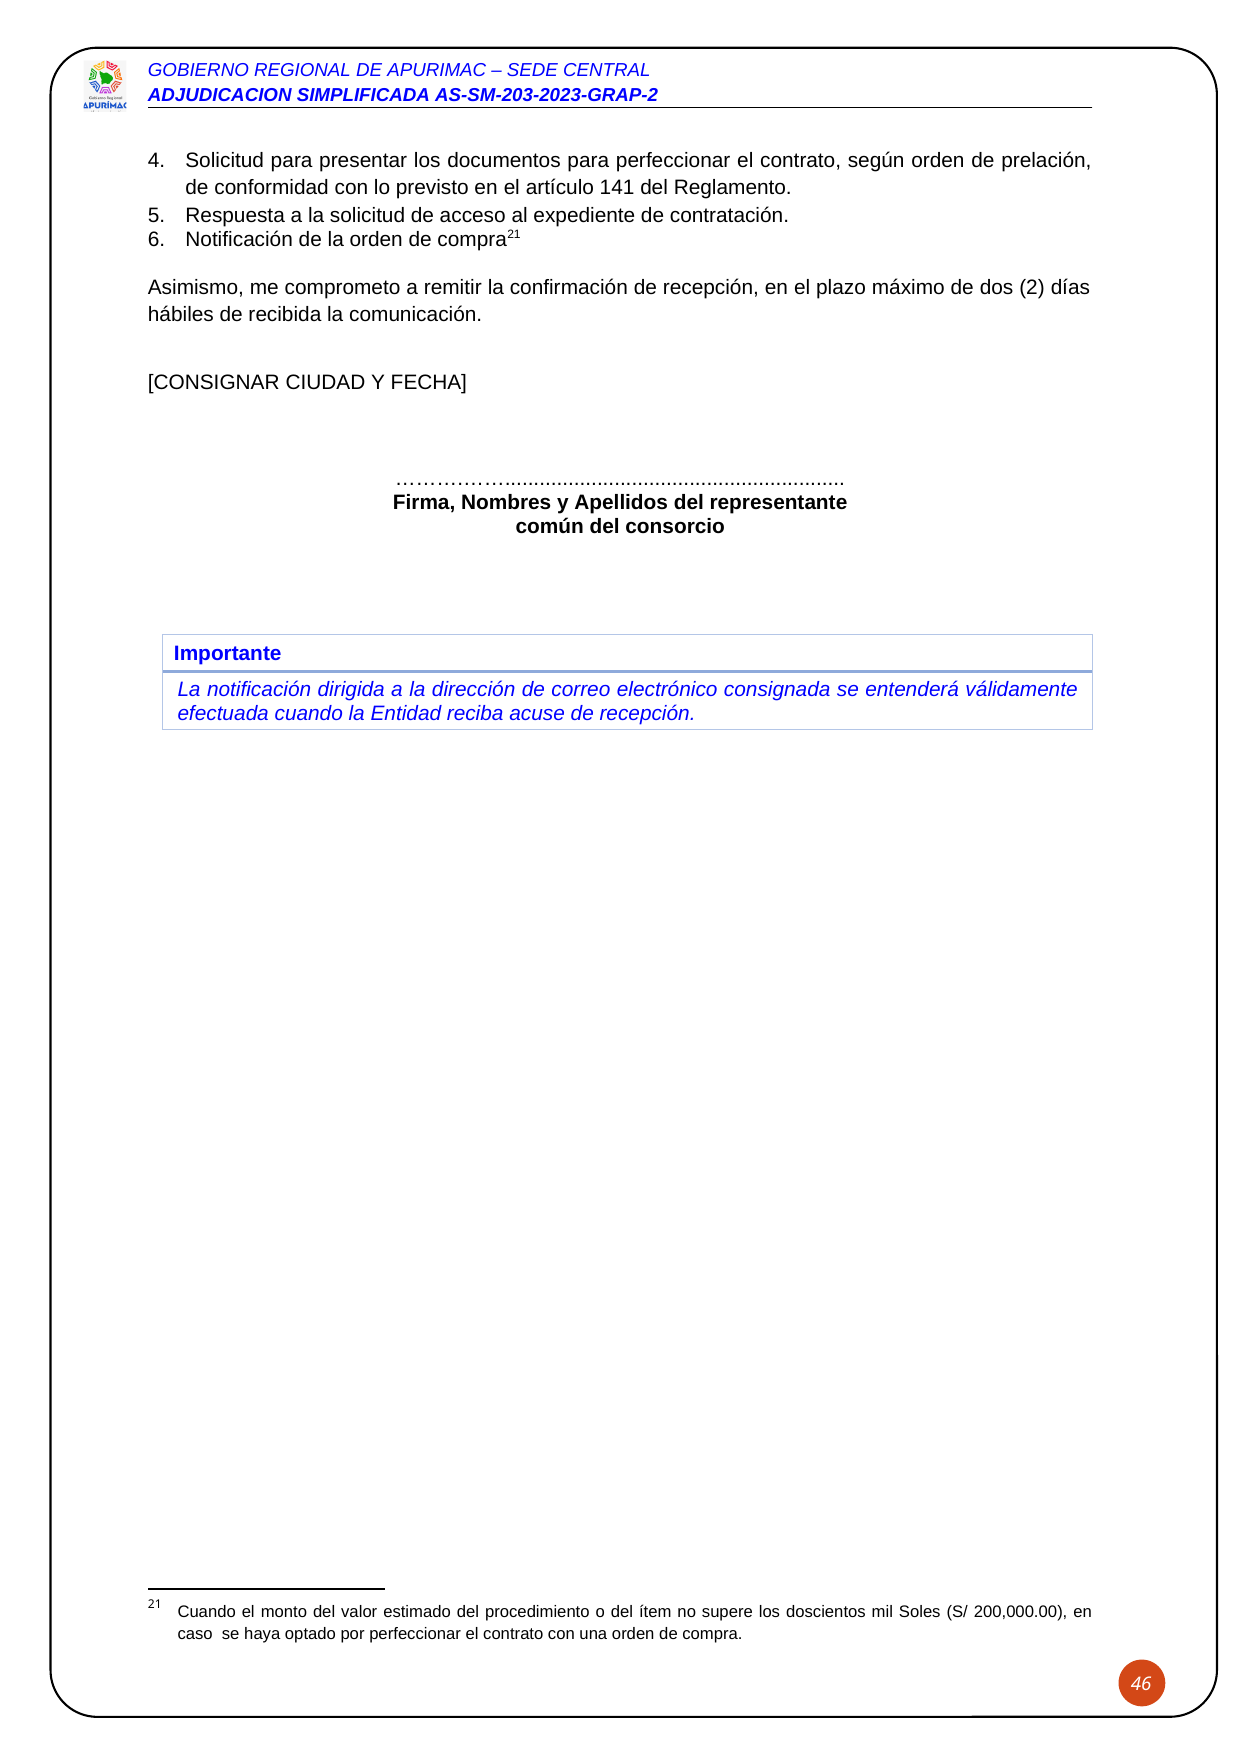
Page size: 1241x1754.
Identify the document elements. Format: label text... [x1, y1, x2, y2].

list Notificación de la orden de compra [148, 227, 1092, 251]
text [CONSIGNAR CIUDAD Y FECHA] [148, 370, 1092, 394]
table_cell La notificación dirigida a la dirección de correo electrónico consignada se entenderá válidamente efectuada cuando la Entidad reciba acuse de recepción. [163, 673, 1092, 729]
table_header ……….……........................................................... Firma, Nombres y Apellidos del representante común del consorcio [380, 442, 860, 562]
picture [82, 60, 127, 111]
text Asimismo, me comprometo a remitir la confirmación de recepción, en el plazo máximo de dos (2) días hábiles de recibida la comunicación. [148, 274, 1092, 326]
list Respuesta a la solicitud de acceso al expediente de contratación. [148, 203, 1092, 227]
table_header Importante [163, 635, 1092, 670]
list Solicitud para presentar los documentos para perfeccionar el contrato, según orden de prelación, de conformidad con lo previsto en el artículo 141 del Reglamento. [148, 148, 1092, 199]
